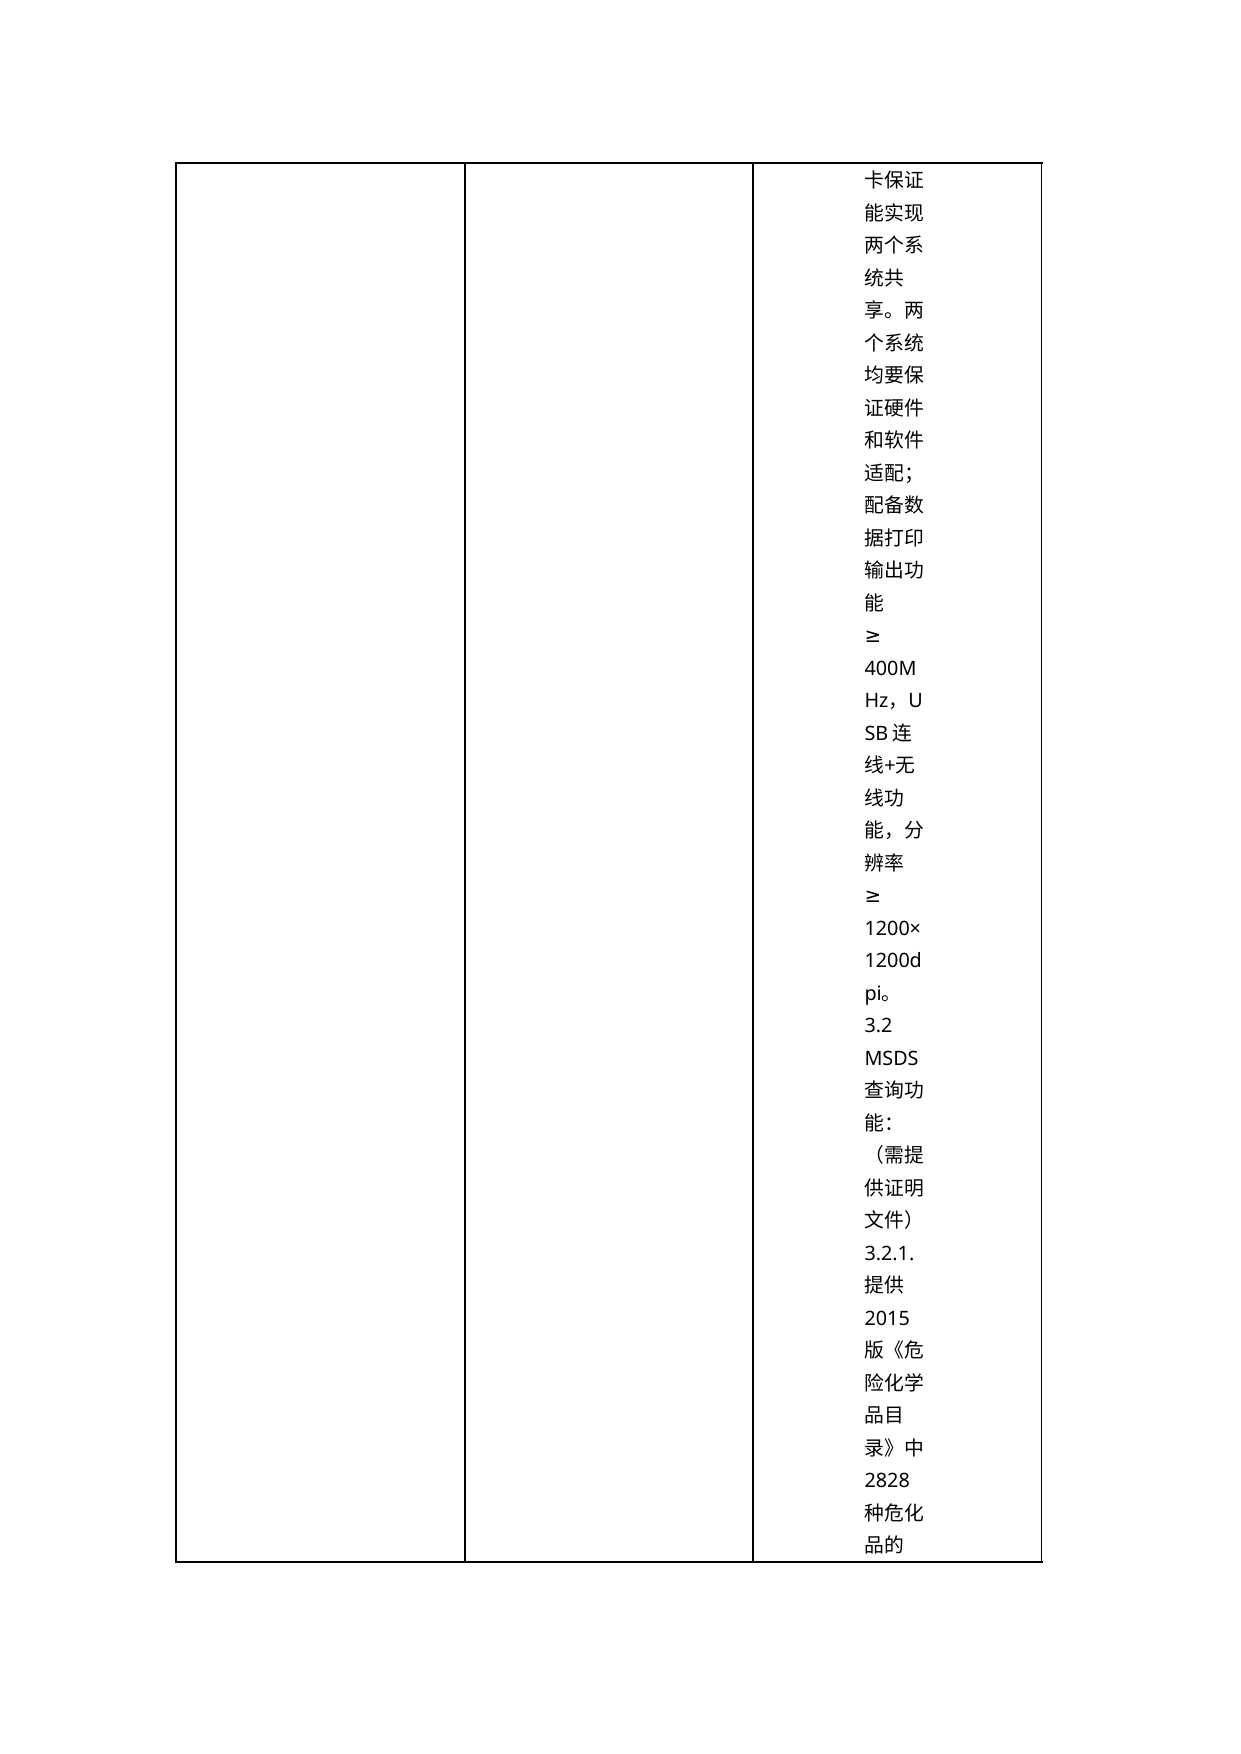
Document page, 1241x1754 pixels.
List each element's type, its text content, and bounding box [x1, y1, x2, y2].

table_cell 1 [177, 164, 464, 1561]
table_cell ★ [466, 164, 752, 1561]
table_cell [754, 164, 1041, 1561]
